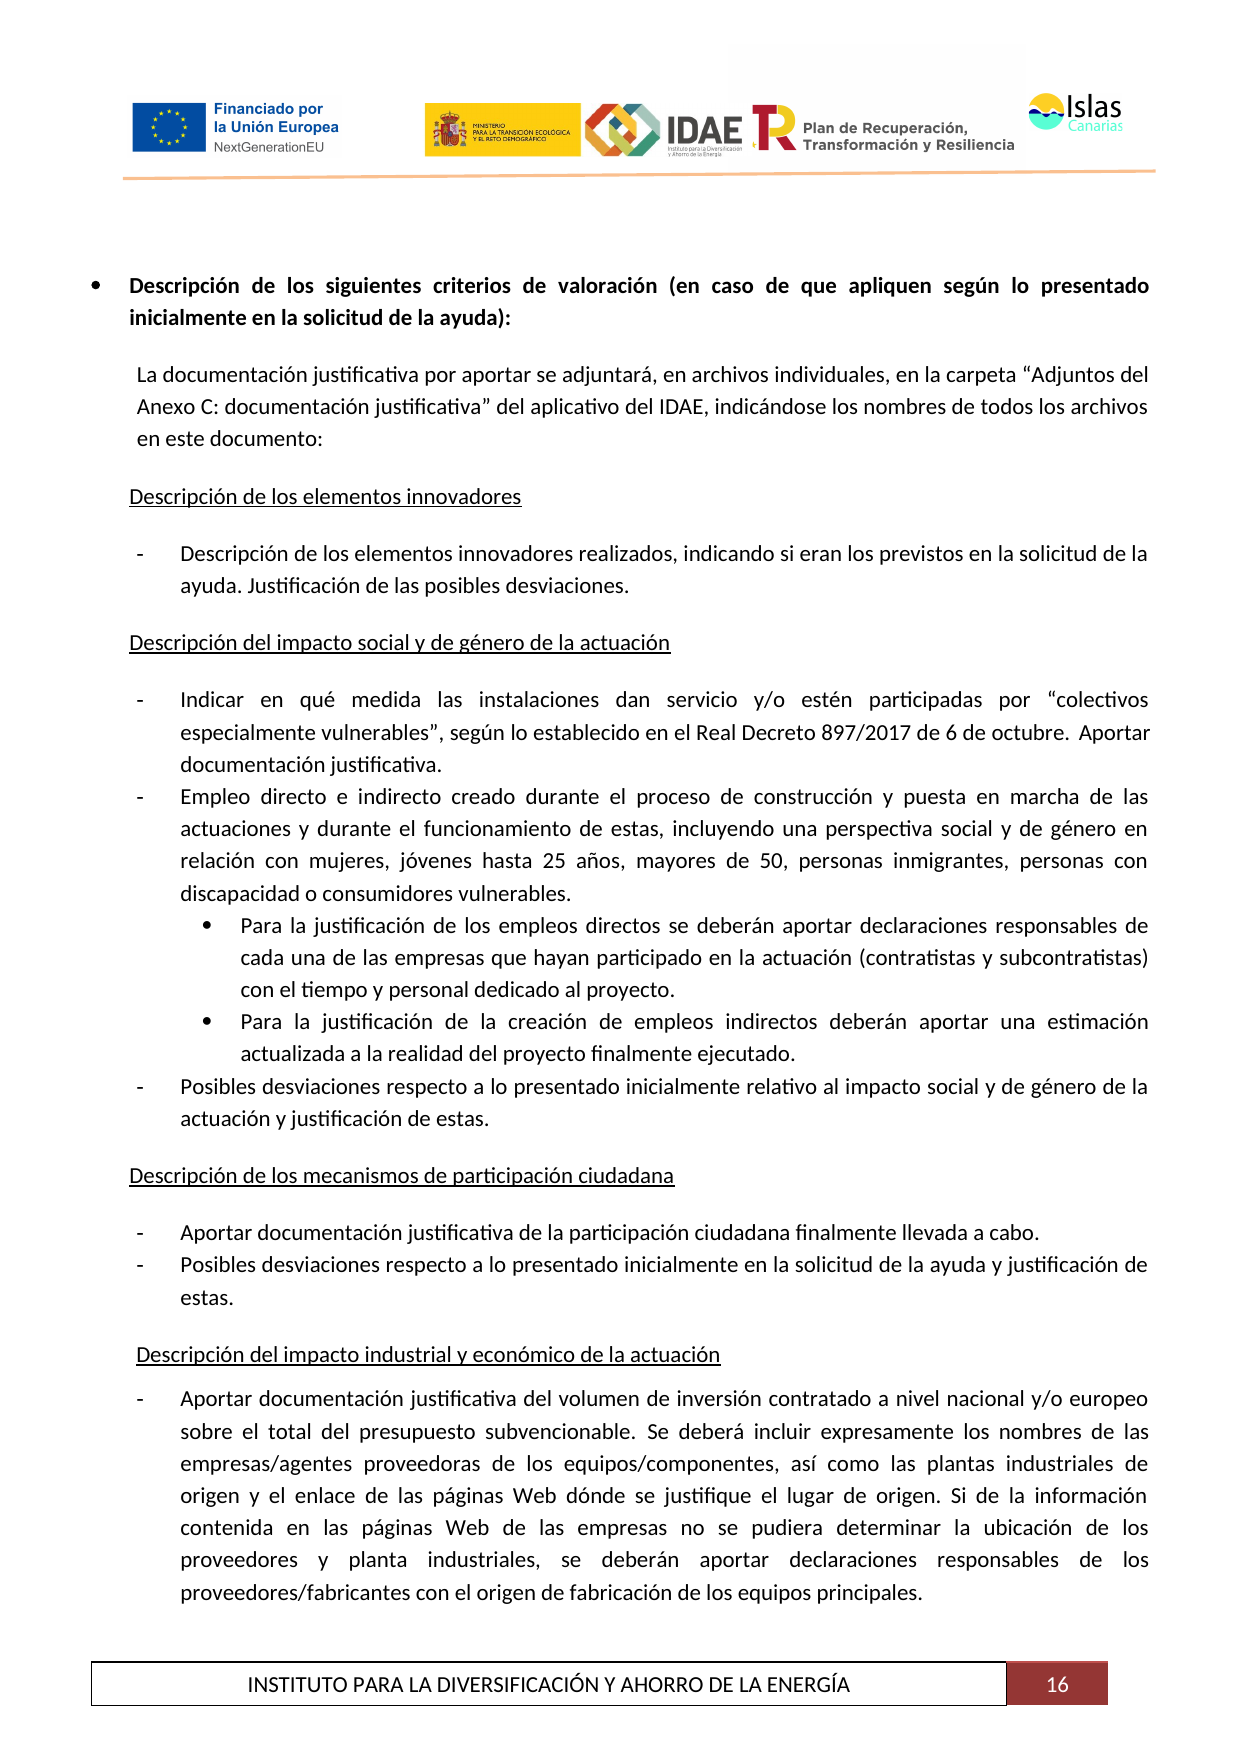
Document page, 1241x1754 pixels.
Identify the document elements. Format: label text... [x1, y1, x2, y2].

text Descripción del impacto industrial y económico de la actuación [92, 1340, 1150, 1368]
picture [127, 95, 342, 158]
list Empleo directo e indirecto creado durante el proceso de construcción y puesta en marcha de las actuaciones y durante el funcionamiento de estas, incluyendo una perspectiva social y de género en relación con mujeres, jóvenes hasta 25 años, mayores de 50, personas inmigrantes, personas con discapacidad o consumidores vulnerables. [136, 782, 1150, 907]
list Aportar documentación justificativa de la participación ciudadana finalmente llevada a cabo. [136, 1218, 1150, 1246]
picture [1028, 93, 1123, 131]
list Descripción de los siguientes criterios de valoración (en caso de que apliquen según lo presentado inicialmente en la solicitud de la ayuda): [92, 271, 1150, 331]
list La documentación justificativa por aportar se adjuntará, en archivos individuales, en la carpeta “Adjuntos del Anexo C: documentación justificativa” del aplicativo del IDAE, indicándose los nombres de todos los archivos en este documento: [137, 360, 1150, 453]
list Posibles desviaciones respecto a lo presentado inicialmente en la solicitud de la ayuda y justificación de estas. [136, 1251, 1150, 1311]
list Descripción de los elementos innovadores realizados, indicando si eran los previstos en la solicitud de la ayuda. Justificación de las posibles desviaciones. [136, 539, 1150, 599]
list Para la justificación de los empleos directos se deberán aportar declaraciones responsables de cada una de las empresas que hayan participado en la actuación (contratistas y subcontratistas) con el tiempo y personal dedicado al proyecto. [203, 911, 1150, 1003]
list Posibles desviaciones respecto a lo presentado inicialmente relativo al impacto social y de género de la actuación y justificación de estas. [136, 1072, 1150, 1132]
list Para la justificación de la creación de empleos indirectos deberán aportar una estimación actualizada a la realidad del proyecto finalmente ejecutado. [203, 1007, 1150, 1068]
list Indicar en qué medida las instalaciones dan servicio y/o estén participadas por “colectivos especialmente vulnerables”, según lo establecido en el Real Decreto 897/2017 de 6 de octubre. Aportar documentación justificativa. [136, 686, 1150, 778]
text Descripción de los mecanismos de participación ciudadana [92, 1161, 1150, 1189]
list Aportar documentación justificativa del volumen de inversión contratado a nivel nacional y/o europeo sobre el total del presupuesto subvencionable. Se deberá incluir expresamente los nombres de las empresas/agentes proveedoras de los equipos/componentes, así como las plantas industriales de origen y el enlace de las páginas Web dónde se justifique el lugar de origen. Si de la información contenida en las páginas Web de las empresas no se pudiera determinar la ubicación de los proveedores y planta industriales, se deberán aportar declaraciones responsables de los proveedores/fabricantes con el origen de fabricación de los equipos principales. [136, 1384, 1150, 1606]
picture [421, 44, 1027, 172]
text Descripción de los elementos innovadores [129, 482, 1150, 510]
text Descripción del impacto social y de género de la actuación [129, 628, 1150, 656]
